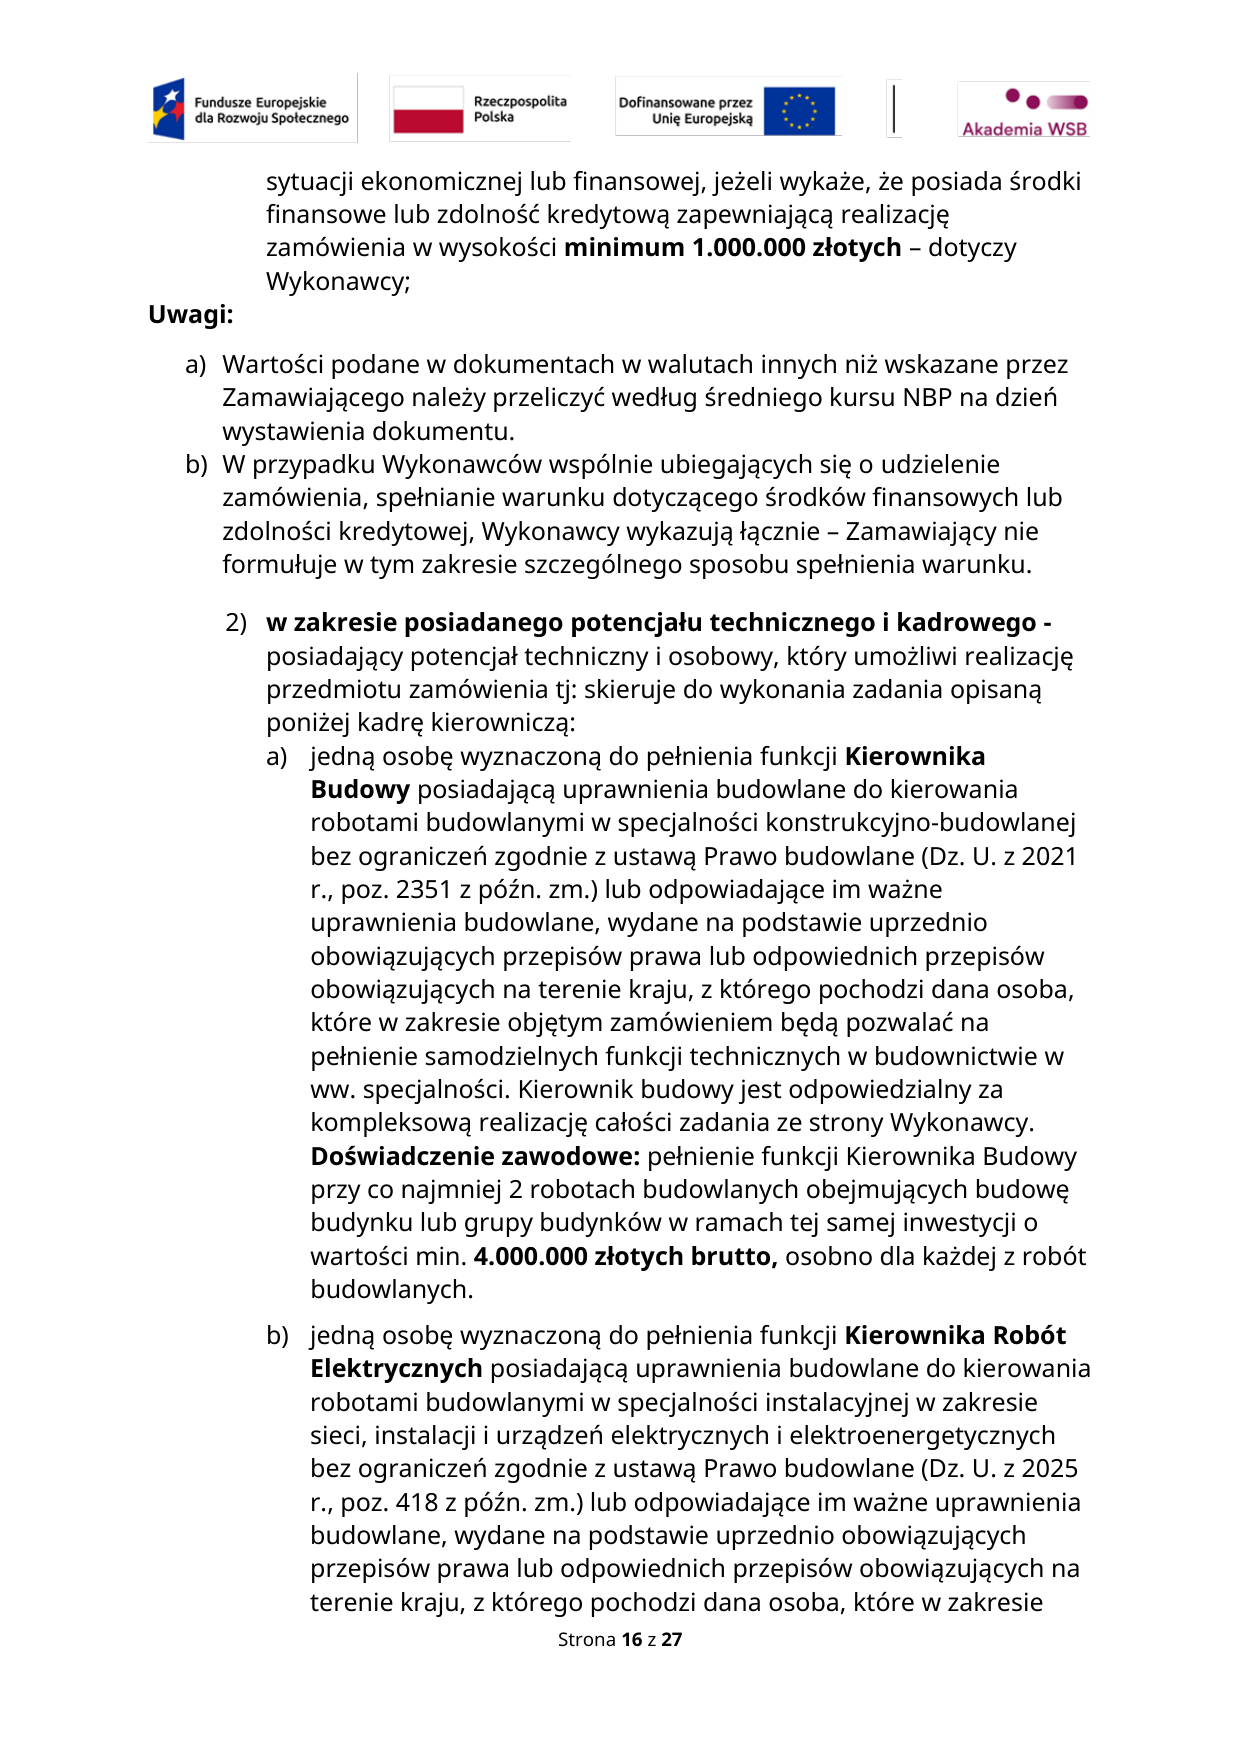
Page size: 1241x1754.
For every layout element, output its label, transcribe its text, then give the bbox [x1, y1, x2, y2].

list Doświadczenie zawodowe: pełnienie funkcji Kierownika Budowy przy co najmniej 2 robotach budowlanych obejmujących budowę budynku lub grupy budynków w ramach tej samej inwestycji o wartości min. 4.000.000 złotych brutto, osobno dla każdej z robót budowlanych. [310, 1138, 1093, 1305]
text Uwagi: [148, 297, 1093, 330]
list Wartości podane w dokumentach w walutach innych niż wskazane przez Zamawiającego należy przeliczyć według średniego kursu NBP na dzień wystawienia dokumentu. [185, 347, 1093, 447]
list w zakresie posiadanego potencjału technicznego i kadrowego - posiadający potencjał techniczny i osobowy, który umożliwi realizację przedmiotu zamówienia tj: skieruje do wykonania zadania opisaną poniżej kadrę kierowniczą: [247, 605, 1093, 738]
picture [147, 73, 1093, 145]
list W przypadku Wykonawców wspólnie ubiegających się o udzielenie zamówienia, spełnianie warunku dotyczącego środków finansowych lub zdolności kredytowej, Wykonawcy wykazują łącznie – Zamawiający nie formułuje w tym zakresie szczególnego sposobu spełnienia warunku. [185, 447, 1093, 580]
list jedną osobę wyznaczoną do pełnienia funkcji Kierownika Budowy posiadającą uprawnienia budowlane do kierowania robotami budowlanymi w specjalności konstrukcyjno-budowlanej bez ograniczeń zgodnie z ustawą Prawo budowlane (Dz. U. z 2021 r., poz. 2351 z późn. zm.) lub odpowiadające im ważne uprawnienia budowlane, wydane na podstawie uprzednio obowiązujących przepisów prawa lub odpowiednich przepisów obowiązujących na terenie kraju, z którego pochodzi dana osoba, które w zakresie objętym zamówieniem będą pozwalać na pełnienie samodzielnych funkcji technicznych w budownictwie w ww. specjalności. Kierownik budowy jest odpowiedzialny za kompleksową realizację całości zadania ze strony Wykonawcy. [266, 738, 1093, 1138]
